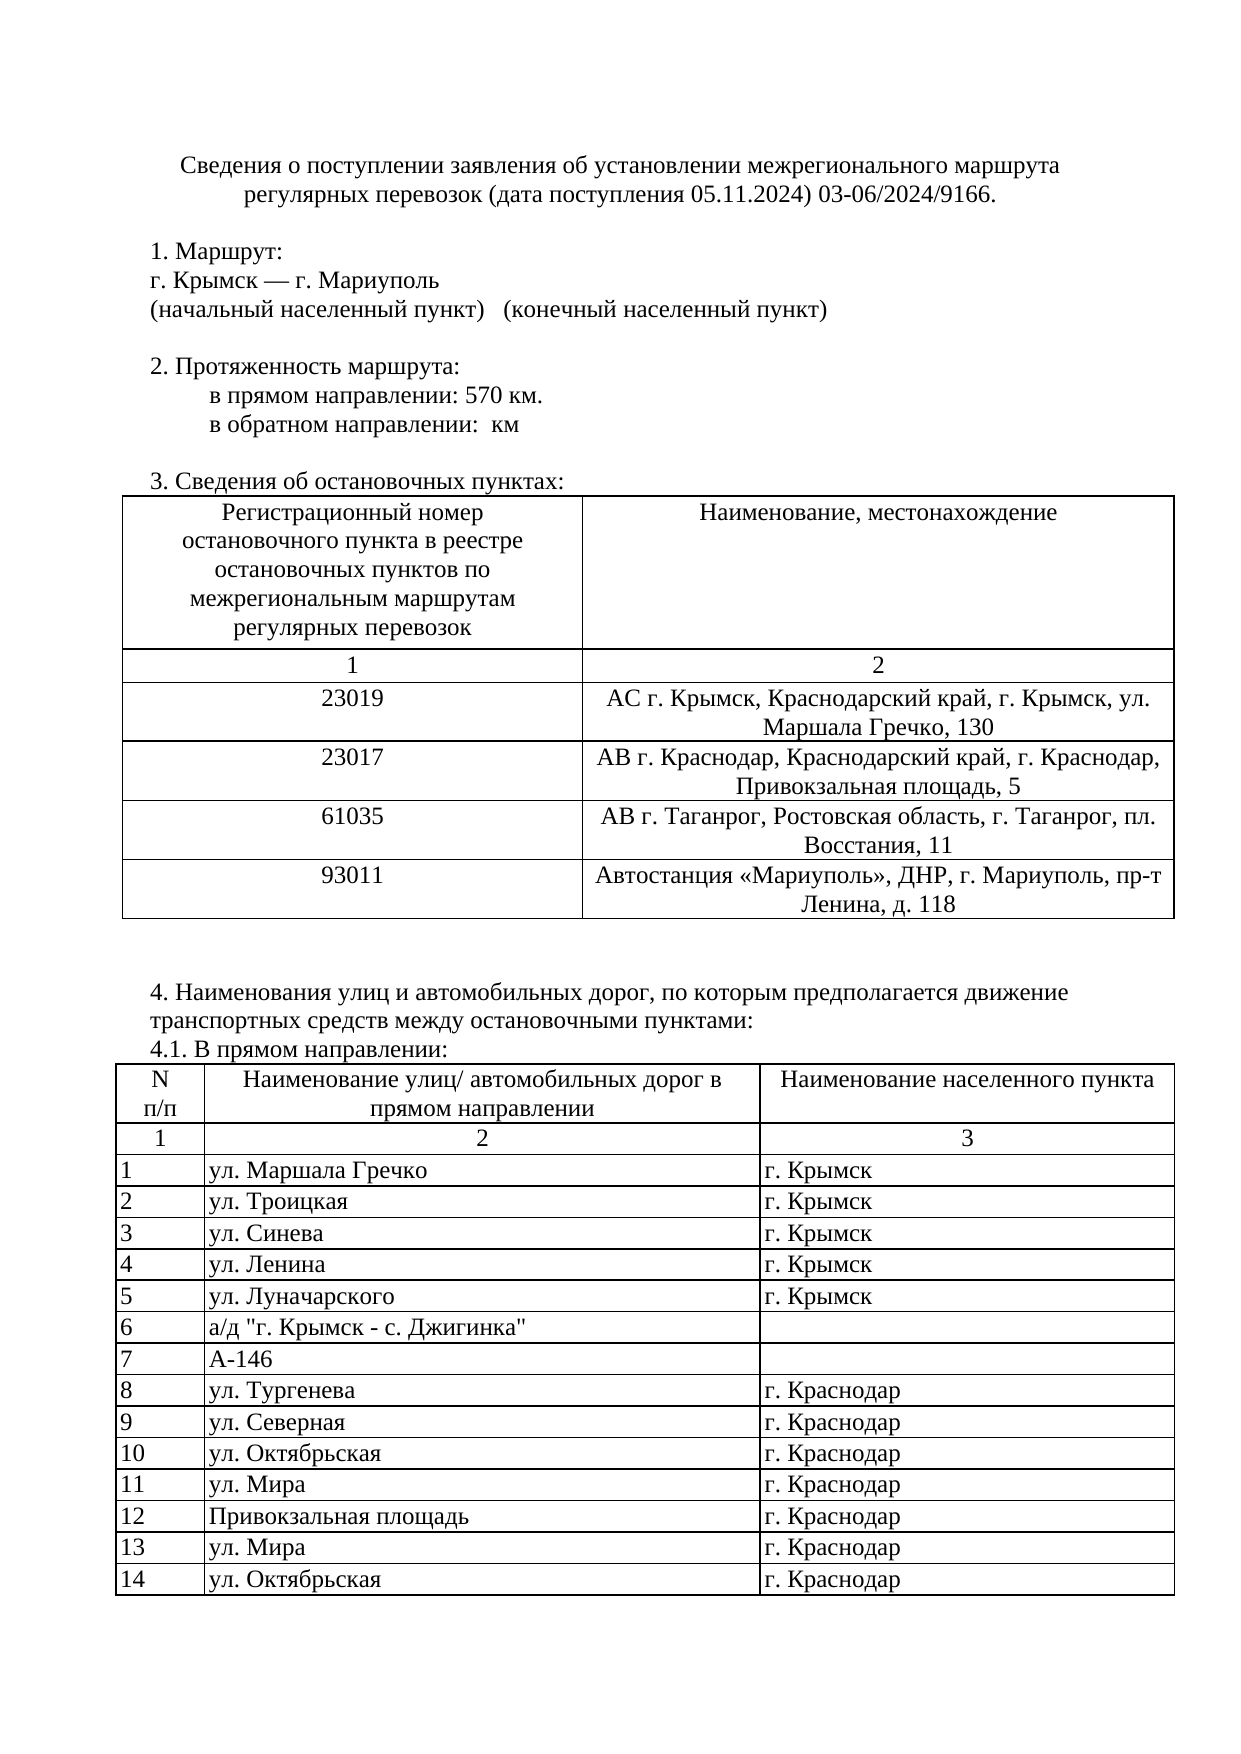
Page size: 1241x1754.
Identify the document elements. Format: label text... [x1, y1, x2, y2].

table_cell ул. Троицкая [205, 1187, 759, 1216]
table_cell 93011 [123, 860, 582, 918]
table_cell 23019 [123, 683, 582, 740]
table_cell г. Краснодар [761, 1438, 1174, 1468]
text в прямом направлении: 570 км. [150, 380, 1090, 409]
text 3. Сведения об остановочных пунктах: [150, 466, 1090, 495]
table_cell ул. Октябрьская [205, 1564, 759, 1594]
table_cell 9 [117, 1407, 204, 1437]
table_cell ул. Мира [205, 1470, 759, 1499]
table_cell ул. Маршала Гречко [205, 1155, 759, 1185]
table_cell г. Крымск [761, 1187, 1174, 1216]
text 4.1. В прямом направлении: [150, 1034, 1090, 1063]
table_cell АВ г. Краснодар, Краснодарский край, г. Краснодар, Привокзальная площадь, 5 [583, 742, 1173, 799]
table_cell г. Крымск [761, 1281, 1174, 1311]
table_cell 13 [117, 1533, 204, 1562]
table_header Наименование улиц/ автомобильных дорог в прямом направлении [205, 1065, 759, 1122]
table_cell 6 [117, 1312, 204, 1342]
table_cell г. Краснодар [761, 1407, 1174, 1437]
text (начальный населенный пункт) (конечный населенный пункт) [150, 294, 1090, 322]
table_header N п/п [117, 1065, 204, 1122]
table_cell а/д "г. Крымск - с. Джигинка" [205, 1312, 759, 1342]
table_cell А-146 [205, 1344, 759, 1374]
table_cell г. Краснодар [761, 1533, 1174, 1562]
table_cell 1 [117, 1155, 204, 1185]
table_cell ул. Ленина [205, 1250, 759, 1279]
table_cell г. Краснодар [761, 1564, 1174, 1594]
table_cell 7 [117, 1344, 204, 1374]
table_cell ул. Октябрьская [205, 1438, 759, 1468]
table_cell г. Крымск [761, 1250, 1174, 1279]
table_cell г. Краснодар [761, 1501, 1174, 1531]
table_cell г. Краснодар [761, 1375, 1174, 1405]
table_cell ул. Тургенева [205, 1375, 759, 1405]
table_cell 61035 [123, 801, 582, 858]
table_cell 10 [117, 1438, 204, 1468]
text 1. Маршрут: [150, 236, 1090, 265]
table_cell ул. Мира [205, 1533, 759, 1562]
table_cell г. Крымск [761, 1218, 1174, 1248]
table_cell 12 [117, 1501, 204, 1531]
table_cell 1 [123, 650, 582, 681]
table_cell ул. Синева [205, 1218, 759, 1248]
table_cell г. Крымск [761, 1155, 1174, 1185]
table_cell 2 [117, 1187, 204, 1216]
table_cell 23017 [123, 742, 582, 799]
table_header Наименование населенного пункта [761, 1065, 1174, 1122]
text 2. Протяженность маршрута: [150, 351, 1090, 380]
table_cell Автостанция «Мариуполь», ДНР, г. Мариуполь, пр-т Ленина, д. 118 [583, 860, 1173, 918]
table_cell г. Краснодар [761, 1470, 1174, 1499]
table_cell 3 [761, 1124, 1174, 1153]
table_cell ул. Луначарского [205, 1281, 759, 1311]
table_header Регистрационный номер остановочного пункта в реестре остановочных пунктов по межрегиональным маршрутам регулярных перевозок [123, 497, 582, 648]
table_cell 1 [117, 1124, 204, 1153]
text Сведения о поступлении заявления об установлении межрегионального маршрута регулярных перевозок (дата поступления 05.11.2024) 03-06/2024/9166. [150, 150, 1090, 207]
table_cell 3 [117, 1218, 204, 1248]
table_cell 11 [117, 1470, 204, 1499]
table_cell 14 [117, 1564, 204, 1594]
table_header Наименование, местонахождение [583, 497, 1173, 648]
text г. Крымск — г. Мариуполь [150, 265, 1090, 294]
text 4. Наименования улиц и автомобильных дорог, по которым предполагается движение транспортных средств между остановочными пунктами: [150, 977, 1090, 1034]
table_cell Привокзальная площадь [205, 1501, 759, 1531]
table_cell ул. Северная [205, 1407, 759, 1437]
table_cell АС г. Крымск, Краснодарский край, г. Крымск, ул. Маршала Гречко, 130 [583, 683, 1173, 740]
table_cell [761, 1344, 1174, 1374]
table_cell [761, 1312, 1174, 1342]
table_cell 4 [117, 1250, 204, 1279]
text в обратном направлении: км [150, 409, 1090, 437]
table_cell 2 [583, 650, 1173, 681]
table_cell 5 [117, 1281, 204, 1311]
table_cell 2 [205, 1124, 759, 1153]
table_cell 8 [117, 1375, 204, 1405]
table_cell АВ г. Таганрог, Ростовская область, г. Таганрог, пл. Восстания, 11 [583, 801, 1173, 858]
